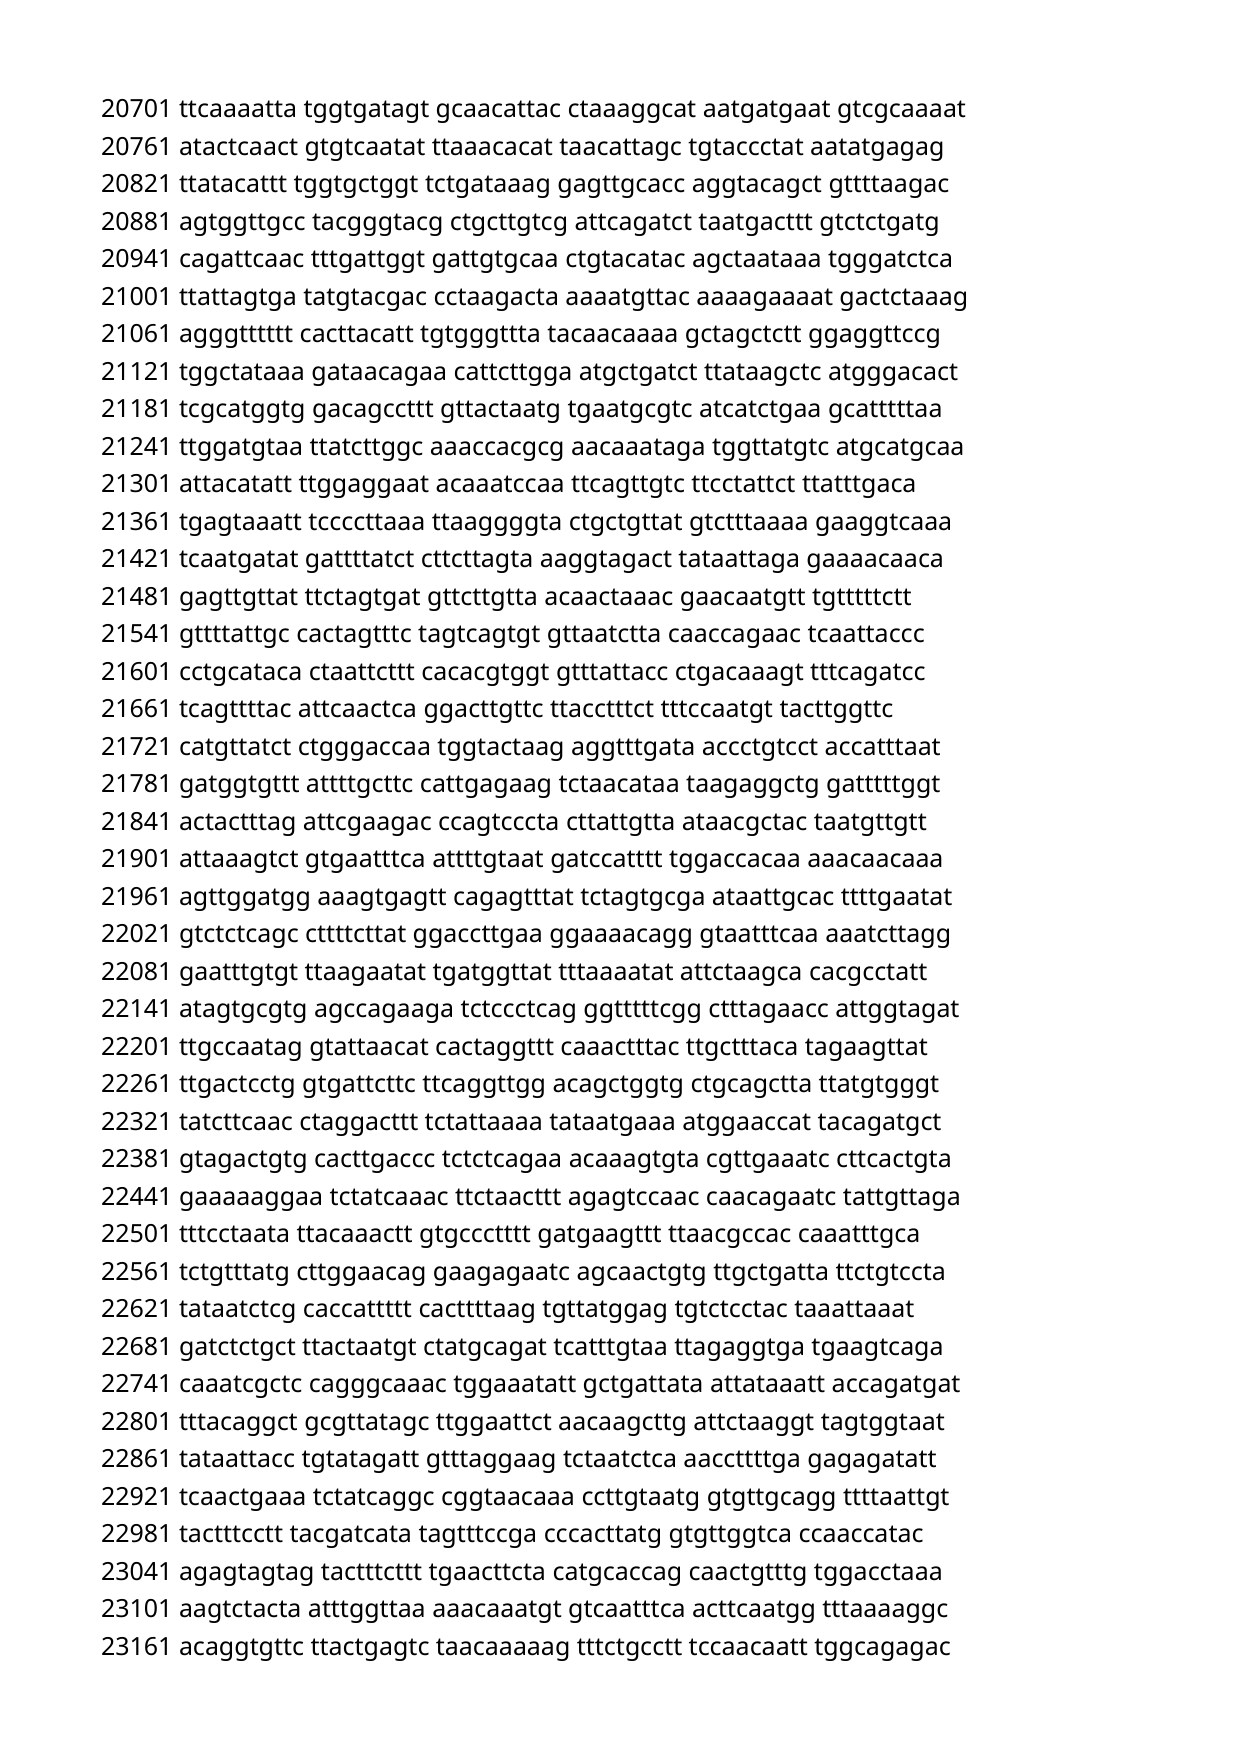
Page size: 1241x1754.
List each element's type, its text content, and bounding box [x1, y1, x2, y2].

text 22921 tcaactgaaa tctatcaggc cggtaacaaa ccttgtaatg gtgttgcagg ttttaattgt [75, 1477, 1165, 1514]
text 22021 gtctctcagc cttttcttat ggaccttgaa ggaaaacagg gtaatttcaa aaatcttagg [75, 914, 1165, 952]
text 21241 ttggatgtaa ttatcttggc aaaccacgcg aacaaataga tggttatgtc atgcatgcaa [75, 427, 1165, 464]
text 21061 agggtttttt cacttacatt tgtgggttta tacaacaaaa gctagctctt ggaggttccg [75, 314, 1165, 352]
text 22441 gaaaaaggaa tctatcaaac ttctaacttt agagtccaac caacagaatc tattgttaga [75, 1177, 1165, 1214]
text 22141 atagtgcgtg agccagaaga tctccctcag ggtttttcgg ctttagaacc attggtagat [75, 989, 1165, 1027]
text 22861 tataattacc tgtatagatt gtttaggaag tctaatctca aaccttttga gagagatatt [75, 1439, 1165, 1477]
text 21841 actactttag attcgaagac ccagtcccta cttattgtta ataacgctac taatgttgtt [75, 802, 1165, 839]
text 22981 tactttcctt tacgatcata tagtttccga cccacttatg gtgttggtca ccaaccatac [75, 1514, 1165, 1552]
text 23161 acaggtgttc ttactgagtc taacaaaaag tttctgcctt tccaacaatt tggcagagac [75, 1627, 1165, 1664]
text 22081 gaatttgtgt ttaagaatat tgatggttat tttaaaatat attctaagca cacgcctatt [75, 952, 1165, 989]
text 20941 cagattcaac tttgattggt gattgtgcaa ctgtacatac agctaataaa tgggatctca [75, 239, 1165, 277]
text 23041 agagtagtag tactttcttt tgaacttcta catgcaccag caactgtttg tggacctaaa [75, 1552, 1165, 1589]
text 21421 tcaatgatat gattttatct cttcttagta aaggtagact tataattaga gaaaacaaca [75, 539, 1165, 577]
text 21721 catgttatct ctgggaccaa tggtactaag aggtttgata accctgtcct accatttaat [75, 727, 1165, 764]
text 21661 tcagttttac attcaactca ggacttgttc ttacctttct tttccaatgt tacttggttc [75, 689, 1165, 727]
text 21001 ttattagtga tatgtacgac cctaagacta aaaatgttac aaaagaaaat gactctaaag [75, 277, 1165, 314]
text 22561 tctgtttatg cttggaacag gaagagaatc agcaactgtg ttgctgatta ttctgtccta [75, 1252, 1165, 1289]
text 20881 agtggttgcc tacgggtacg ctgcttgtcg attcagatct taatgacttt gtctctgatg [75, 202, 1165, 239]
text 20821 ttatacattt tggtgctggt tctgataaag gagttgcacc aggtacagct gttttaagac [75, 164, 1165, 202]
text 22741 caaatcgctc cagggcaaac tggaaatatt gctgattata attataaatt accagatgat [75, 1364, 1165, 1402]
text 22501 tttcctaata ttacaaactt gtgccctttt gatgaagttt ttaacgccac caaatttgca [75, 1214, 1165, 1252]
text 21121 tggctataaa gataacagaa cattcttgga atgctgatct ttataagctc atgggacact [75, 352, 1165, 389]
text 21481 gagttgttat ttctagtgat gttcttgtta acaactaaac gaacaatgtt tgtttttctt [75, 577, 1165, 614]
text 20701 ttcaaaatta tggtgatagt gcaacattac ctaaaggcat aatgatgaat gtcgcaaaat [75, 89, 1165, 127]
text 23101 aagtctacta atttggttaa aaacaaatgt gtcaatttca acttcaatgg tttaaaaggc [75, 1589, 1165, 1627]
text 21781 gatggtgttt attttgcttc cattgagaag tctaacataa taagaggctg gatttttggt [75, 764, 1165, 802]
text 21181 tcgcatggtg gacagccttt gttactaatg tgaatgcgtc atcatctgaa gcatttttaa [75, 389, 1165, 427]
text 21901 attaaagtct gtgaatttca attttgtaat gatccatttt tggaccacaa aaacaacaaa [75, 839, 1165, 877]
text 21301 attacatatt ttggaggaat acaaatccaa ttcagttgtc ttcctattct ttatttgaca [75, 464, 1165, 502]
text 22201 ttgccaatag gtattaacat cactaggttt caaactttac ttgctttaca tagaagttat [75, 1027, 1165, 1064]
text 21541 gttttattgc cactagtttc tagtcagtgt gttaatctta caaccagaac tcaattaccc [75, 614, 1165, 652]
text 21961 agttggatgg aaagtgagtt cagagtttat tctagtgcga ataattgcac ttttgaatat [75, 877, 1165, 914]
text 21361 tgagtaaatt tccccttaaa ttaaggggta ctgctgttat gtctttaaaa gaaggtcaaa [75, 502, 1165, 539]
text 22801 tttacaggct gcgttatagc ttggaattct aacaagcttg attctaaggt tagtggtaat [75, 1402, 1165, 1439]
text 22321 tatcttcaac ctaggacttt tctattaaaa tataatgaaa atggaaccat tacagatgct [75, 1102, 1165, 1139]
text 22681 gatctctgct ttactaatgt ctatgcagat tcatttgtaa ttagaggtga tgaagtcaga [75, 1327, 1165, 1364]
text 22621 tataatctcg caccattttt cacttttaag tgttatggag tgtctcctac taaattaaat [75, 1289, 1165, 1327]
text 22261 ttgactcctg gtgattcttc ttcaggttgg acagctggtg ctgcagctta ttatgtgggt [75, 1064, 1165, 1102]
text 21601 cctgcataca ctaattcttt cacacgtggt gtttattacc ctgacaaagt tttcagatcc [75, 652, 1165, 689]
text 22381 gtagactgtg cacttgaccc tctctcagaa acaaagtgta cgttgaaatc cttcactgta [75, 1139, 1165, 1177]
text 20761 atactcaact gtgtcaatat ttaaacacat taacattagc tgtaccctat aatatgagag [75, 127, 1165, 164]
